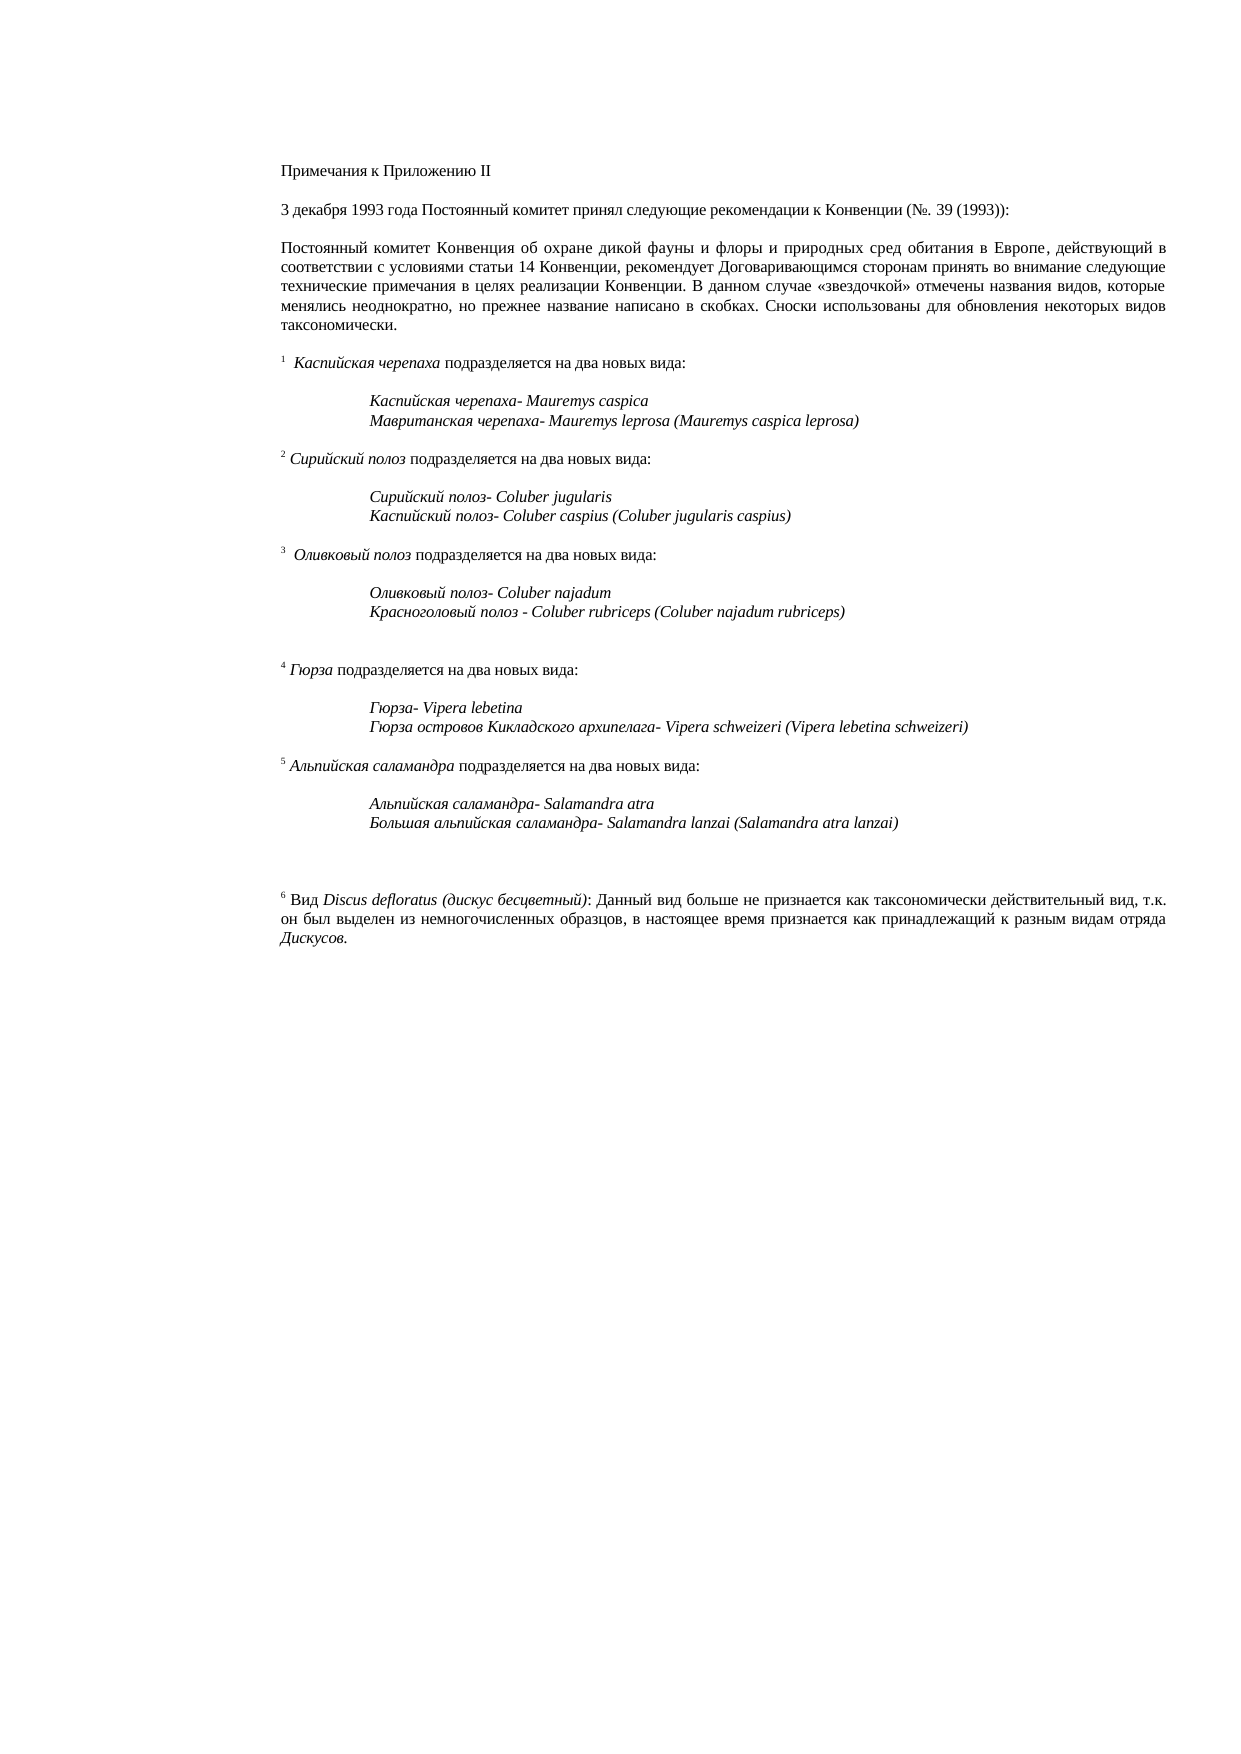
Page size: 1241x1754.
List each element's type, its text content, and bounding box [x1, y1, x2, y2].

text Каспийский полоз- Coluber caspius (Coluber jugularis caspius) [281, 506, 1167, 525]
text 6 Вид Discus defloratus (дискус бесцветный): Данный вид больше не признается как таксономически действительный вид, т.к. он был выделен из немногочисленных образцов, в настоящее время признается как принадлежащий к разным видам отряда Дискусов. [281, 889, 1167, 947]
text 2 Сирийский полоз подразделяется на два новых вида: [281, 449, 1167, 468]
text Сирийский полоз- Coluber jugularis [281, 487, 1167, 506]
text Каспийская черепаха- Mauremys caspica [281, 391, 1167, 410]
text 3 декабря 1993 года Постоянный комитет принял следующие рекомендации к Конвенции (№. 39 (1993)): [281, 199, 1167, 219]
text Постоянный комитет Конвенция об охране дикой фауны и флоры и природных сред обитания в Европе, действующий в соответствии с условиями статьи 14 Конвенции, рекомендует Договаривающимся сторонам принять во внимание следующие технические примечания в целях реализации Конвенции. В данном случае «звездочкой» отмечены названия видов, которые менялись неоднократно, но прежнее название написано в скобках. Сноски использованы для обновления некоторых видов таксономически. [281, 238, 1167, 334]
text 4 Гюрза подразделяется на два новых вида: [281, 659, 1167, 679]
text Альпийская саламандра- Salamandra atra [281, 794, 1167, 813]
text Оливковый полоз- Coluber najadum [281, 583, 1167, 602]
text Красноголовый полоз - Coluber rubriceps (Coluber najadum rubriceps) [281, 602, 1167, 621]
text Гюрза островов Кикладского архипелага- Vipera schweizeri (Vipera lebetina schweizeri) [281, 717, 1167, 736]
text Мавританская черепаха- Mauremys leprosa (Mauremys caspica leprosa) [281, 410, 1167, 429]
text 3 Оливковый полоз подразделяется на два новых вида: [281, 544, 1167, 564]
text Большая альпийская саламандра- Salamandra lanzai (Salamandra atra lanzai) [281, 813, 1167, 832]
text 5 Альпийская саламандра подразделяется на два новых вида: [281, 755, 1167, 774]
text Гюрза- Vipera lebetina [281, 698, 1167, 717]
text Примечания к Приложению II [281, 161, 1167, 180]
text 1 Каспийская черепаха подразделяется на два новых вида: [281, 353, 1167, 372]
